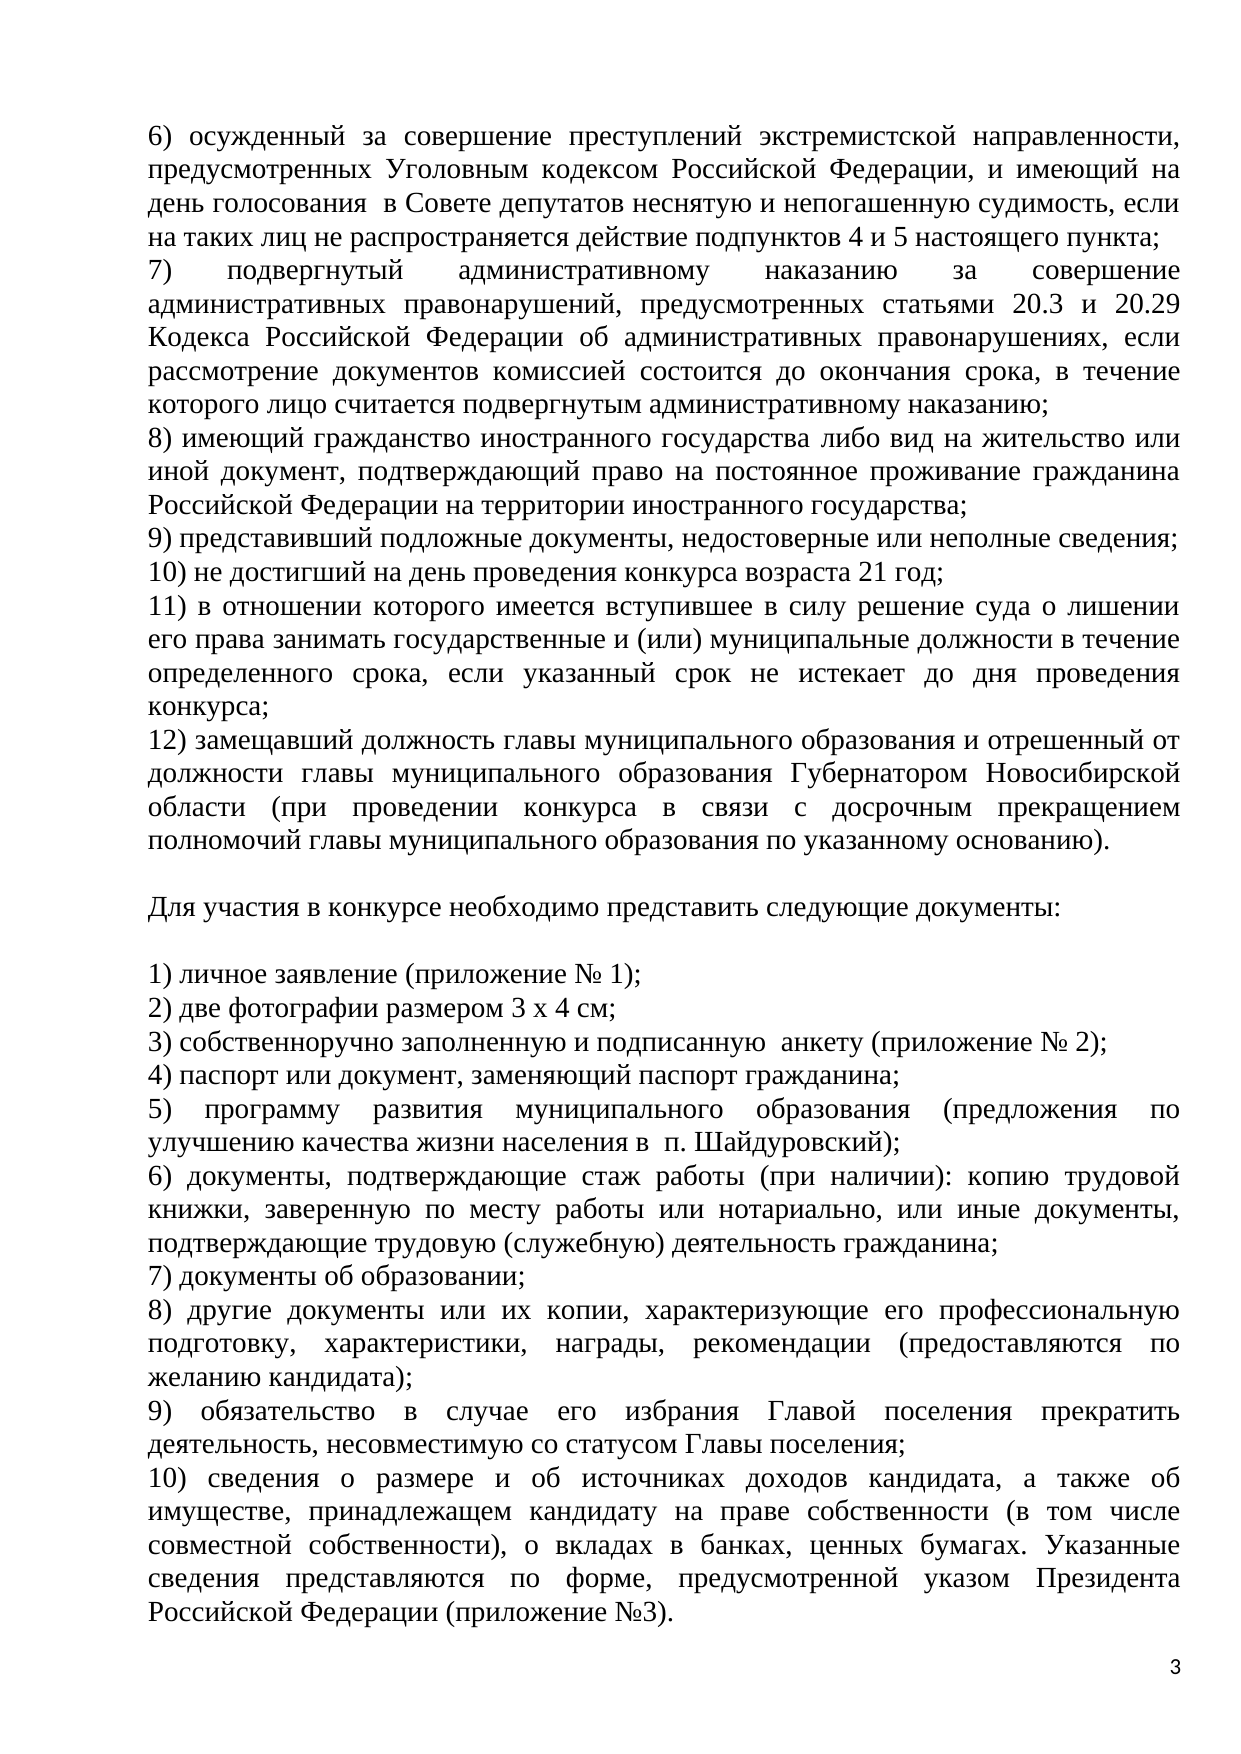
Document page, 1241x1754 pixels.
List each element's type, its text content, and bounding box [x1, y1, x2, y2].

text 8) другие документы или их копии, характеризующие его профессиональную подготовку, характеристики, награды, рекомендации (предоставляются по желанию кандидата); [148, 1292, 1181, 1393]
text 7) документы об образовании; [148, 1258, 1181, 1292]
text 3) собственноручно заполненную и подписанную анкету (приложение № 2); [148, 1024, 1181, 1057]
text 6) документы, подтверждающие стаж работы (при наличии): копию трудовой книжки, заверенную по месту работы или нотариально, или иные документы, подтверждающие трудовую (служебную) деятельность гражданина; [148, 1158, 1181, 1258]
text 6) осужденный за совершение преступлений экстремистской направленности, предусмотренных Уголовным кодексом Российской Федерации, и имеющий на день голосования в Совете депутатов неснятую и непогашенную судимость, если на таких лиц не распространяется действие подпунктов 4 и 5 настоящего пункта; [148, 118, 1181, 252]
text 4) паспорт или документ, заменяющий паспорт гражданина; [148, 1057, 1181, 1091]
text 2) две фотографии размером 3 x 4 см; [148, 990, 1181, 1024]
text 5) программу развития муниципального образования (предложения по улучшению качества жизни населения в п. Шайдуровский); [148, 1091, 1181, 1158]
text 1) личное заявление (приложение № 1); [148, 957, 1181, 990]
text 9) обязательство в случае его избрания Главой поселения прекратить деятельность, несовместимую со статусом Главы поселения; [148, 1393, 1181, 1460]
text 10) сведения о размере и об источниках доходов кандидата, а также об имуществе, принадлежащем кандидату на праве собственности (в том числе совместной собственности), о вкладах в банках, ценных бумагах. Указанные сведения представляются по форме, предусмотренной указом Президента Российской Федерации (приложение №3). [148, 1460, 1181, 1627]
text 10) не достигший на день проведения конкурса возраста 21 год; [148, 554, 1181, 588]
text 12) замещавший должность главы муниципального образования и отрешенный от должности главы муниципального образования Губернатором Новосибирской области (при проведении конкурса в связи с досрочным прекращением полномочий главы муниципального образования по указанному основанию). [148, 722, 1181, 856]
text 11) в отношении которого имеется вступившее в силу решение суда о лишении его права занимать государственные и (или) муниципальные должности в течение определенного срока, если указанный срок не истекает до дня проведения конкурса; [148, 588, 1181, 722]
text Для участия в конкурсе необходимо представить следующие документы: [148, 889, 1181, 923]
text 9) представивший подложные документы, недостоверные или неполные сведения; [148, 521, 1181, 554]
text 7) подвергнутый административному наказанию за совершение административных правонарушений, предусмотренных статьями 20.3 и 20.29 Кодекса Российской Федерации об административных правонарушениях, если рассмотрение документов комиссией состоится до окончания срока, в течение которого лицо считается подвергнутым административному наказанию; [148, 252, 1181, 420]
text 8) имеющий гражданство иностранного государства либо вид на жительство или иной документ, подтверждающий право на постоянное проживание гражданина Российской Федерации на территории иностранного государства; [148, 420, 1181, 521]
